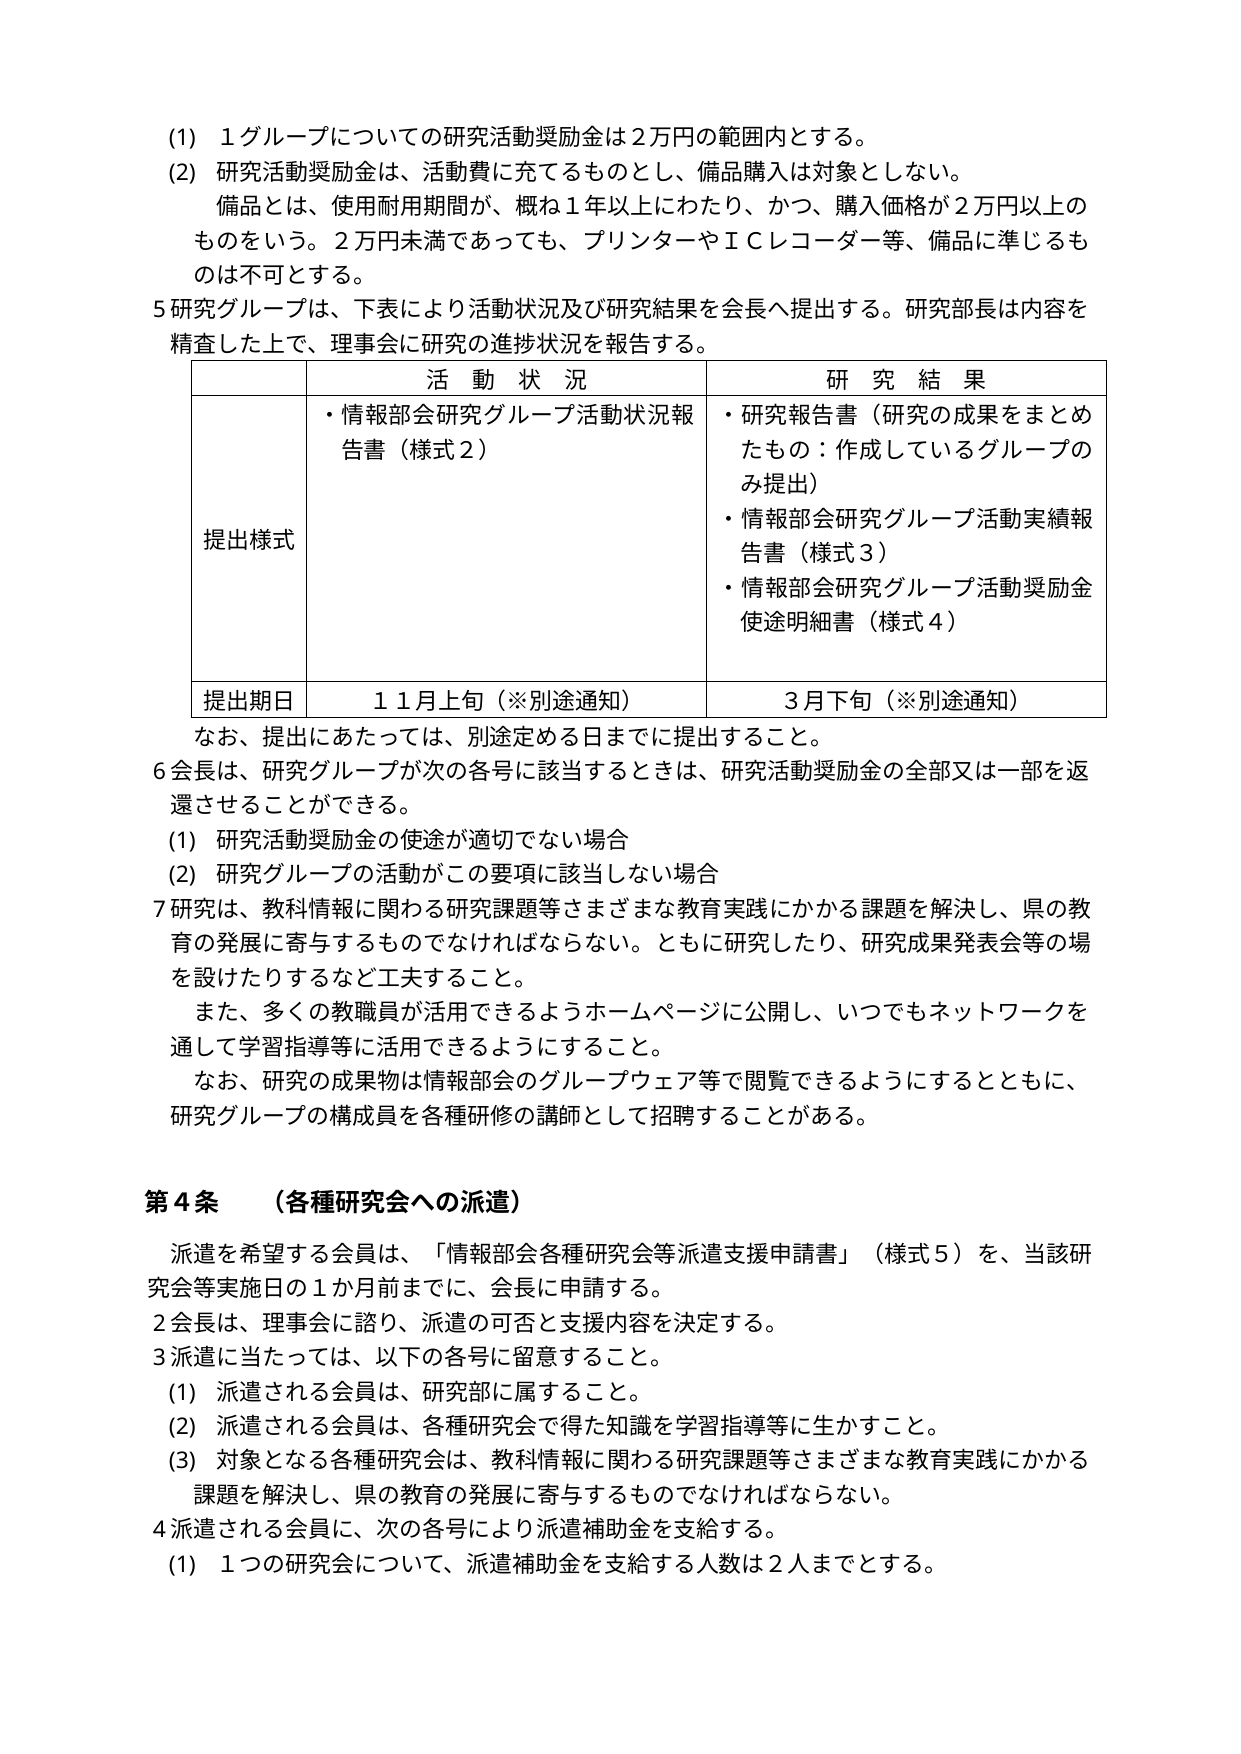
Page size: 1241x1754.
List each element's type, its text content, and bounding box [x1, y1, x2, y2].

text また、多くの教職員が活用できるようホームページに公開し、いつでもネットワークを通して学習指導等に活用できるようにすること。 [171, 994, 1092, 1063]
list 研究活動奨励金の使途が適切でない場合 [182, 821, 1092, 856]
list 派遣される会員に、次の各号により派遣補助金を支給する。 [159, 1511, 1092, 1545]
text なお、研究の成果物は情報部会のグループウェア等で閲覧できるようにするとともに、研究グループの構成員を各種研修の講師として招聘することがある。 [171, 1063, 1092, 1132]
list １グループについての研究活動奨励金は２万円の範囲内とする。 [182, 118, 1092, 153]
text なお、提出にあたっては、別途定める日までに提出すること。 [173, 718, 1092, 752]
list 研究グループの活動がこの要項に該当しない場合 [182, 856, 1092, 890]
list 会長は、理事会に諮り、派遣の可否と支援内容を決定する。 [159, 1304, 1092, 1338]
list 対象となる各種研究会は、教科情報に関わる研究課題等さまざまな教育実践にかかる課題を解決し、県の教育の発展に寄与するものでなければならない。 [182, 1442, 1092, 1511]
list 研究活動奨励金は、活動費に充てるものとし、備品購入は対象としない。 [182, 153, 1092, 187]
list 研究グループは、下表により活動状況及び研究結果を会長へ提出する。研究部長は内容を精査した上で、理事会に研究の進捗状況を報告する。 [159, 291, 1092, 360]
table_cell ・研究報告書（研究の成果をまとめたもの：作成しているグループのみ提出） ・情報部会研究グループ活動実績報告書（様式３） ・情報部会研究グループ活動奨励金使途明細書（様式４） [707, 396, 1106, 681]
table_cell ・情報部会研究グループ活動状況報告書（様式２） [307, 396, 706, 681]
table_cell 提出期日 [192, 682, 306, 717]
table_cell ３月下旬（※別途通知） [707, 682, 1106, 717]
list 研究は、教科情報に関わる研究課題等さまざまな教育実践にかかる課題を解決し、県の教育の発展に寄与するものでなければならない。ともに研究したり、研究成果発表会等の場を設けたりするなど工夫すること。 [159, 890, 1092, 994]
table_header [192, 361, 306, 395]
list １つの研究会について、派遣補助金を支給する人数は２人までとする。 [182, 1545, 1092, 1580]
table_cell １１月上旬（※別途通知） [307, 682, 706, 717]
list 会長は、研究グループが次の各号に該当するときは、研究活動奨励金の全部又は一部を返還させることができる。 [159, 752, 1092, 821]
list 派遣される会員は、各種研究会で得た知識を学習指導等に生かすこと。 [182, 1407, 1092, 1442]
text 備品とは、使用耐用期間が、概ね１年以上にわたり、かつ、購入価格が２万円以上のものをいう。２万円未満であっても、プリンターやＩＣレコーダー等、備品に準じるものは不可とする。 [193, 187, 1092, 291]
list （各種研究会への派遣） [182, 1166, 1092, 1235]
text 派遣を希望する会員は、「情報部会各種研究会等派遣支援申請書」（様式５）を、当該研究会等実施日の１か月前までに、会長に申請する。 [148, 1235, 1092, 1304]
table_header 活 動 状 況 [307, 361, 706, 395]
table_cell 提出様式 [192, 396, 306, 681]
table_header 研 究 結 果 [707, 361, 1106, 395]
list 派遣される会員は、研究部に属すること。 [182, 1373, 1092, 1407]
list 派遣に当たっては、以下の各号に留意すること。 [159, 1338, 1092, 1373]
